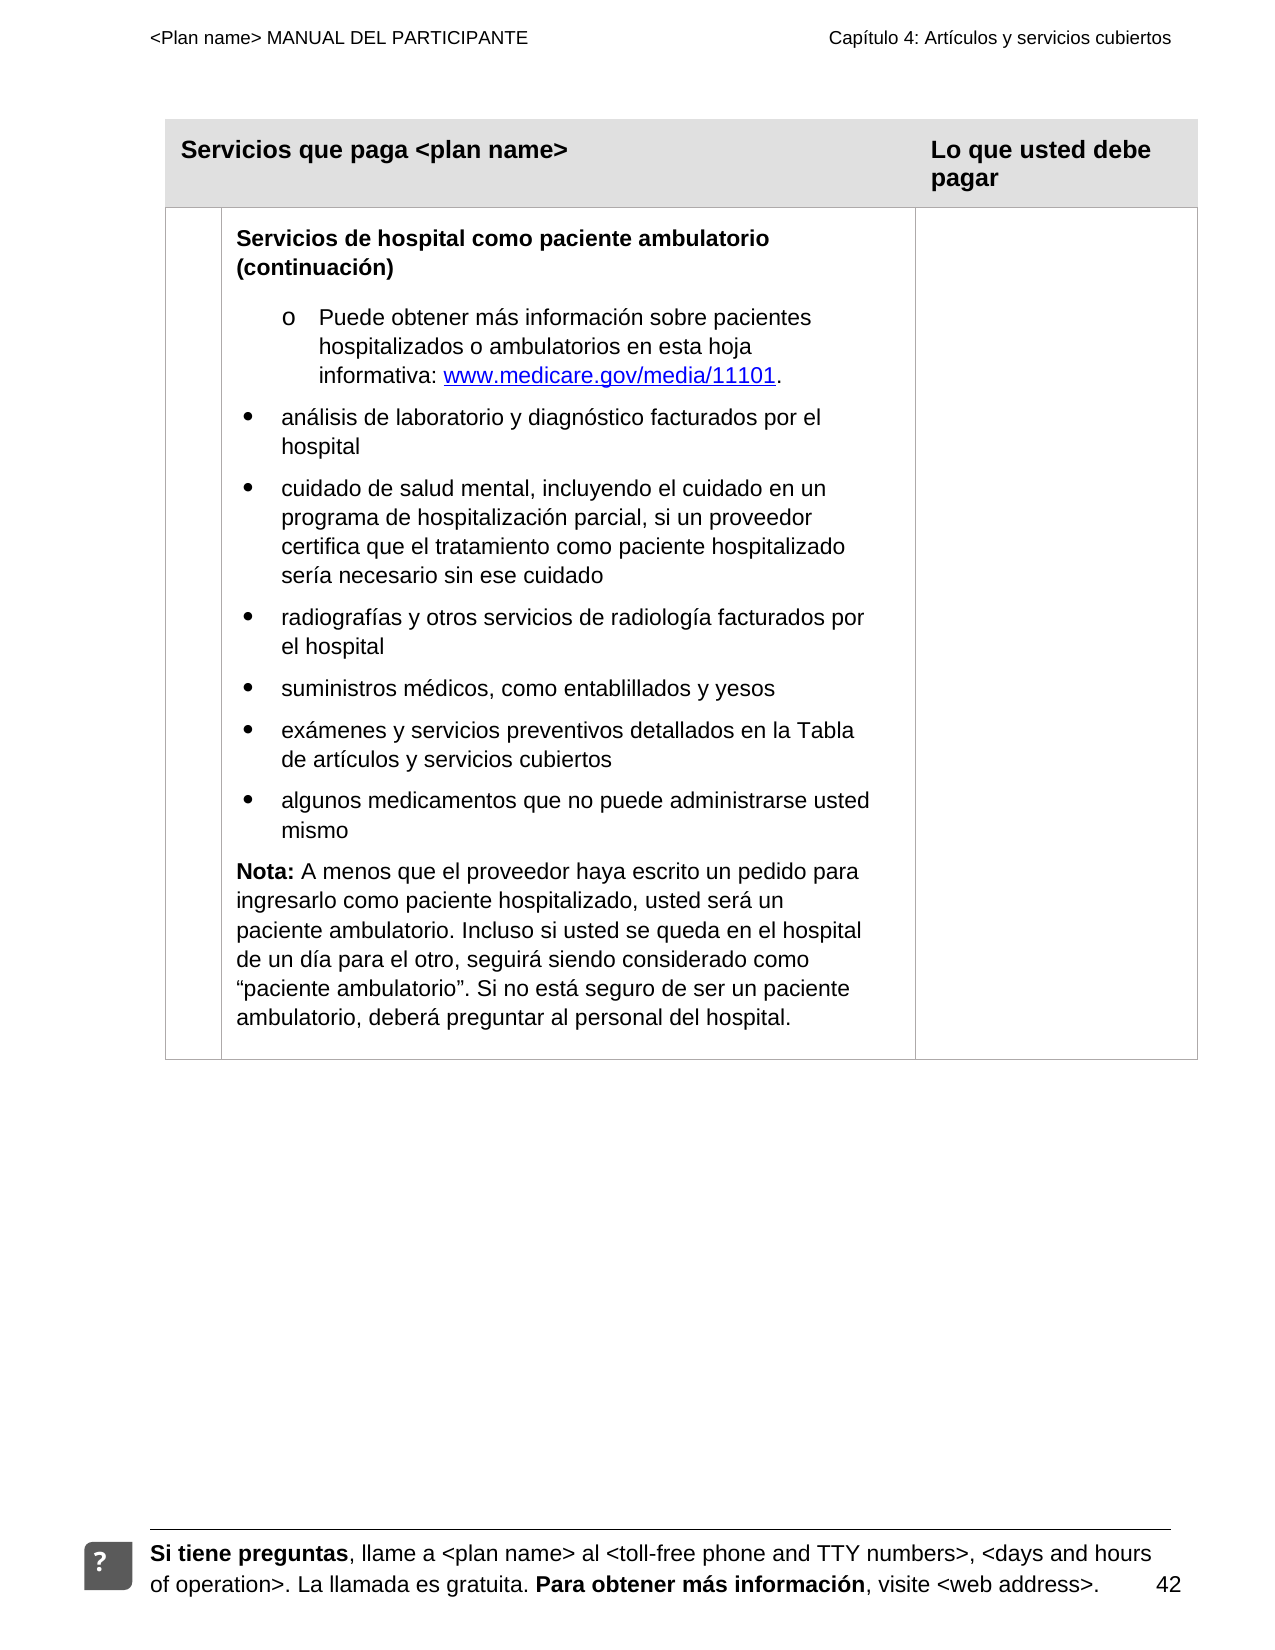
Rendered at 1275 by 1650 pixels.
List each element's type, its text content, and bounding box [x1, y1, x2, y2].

table_header Lo que usted debe pagar [916, 120, 1197, 207]
table_cell [166, 208, 221, 1059]
table_cell Servicios de hospital como paciente ambulatorio (continuación) Puede obtener más información sobre pacientes hospitalizados o ambulatorios en esta hoja informativa: www.medicare.gov/media/11101. análisis de laboratorio y diagnóstico facturados por el hospital cuidado de salud mental, incluyendo el cuidado en un programa de hospitalización parcial, si un proveedor certifica que el tratamiento como paciente hospitalizado sería necesario sin ese cuidado radiografías y otros servicios de radiología facturados por el hospital suministros médicos, como entablillados y yesos exámenes y servicios preventivos detallados en la Tabla de artículos y servicios cubiertos algunos medicamentos que no puede administrarse usted mismo Nota: A menos que el proveedor haya escrito un pedido para ingresarlo como paciente hospitalizado, usted será un paciente ambulatorio. Incluso si usted se queda en el hospital de un día para el otro, seguirá siendo considerado como “paciente ambulatorio”. Si no está seguro de ser un paciente ambulatorio, deberá preguntar al personal del hospital. [222, 208, 915, 1059]
table_cell [916, 208, 1197, 1059]
table_header Servicios que paga <plan name> [166, 120, 915, 207]
